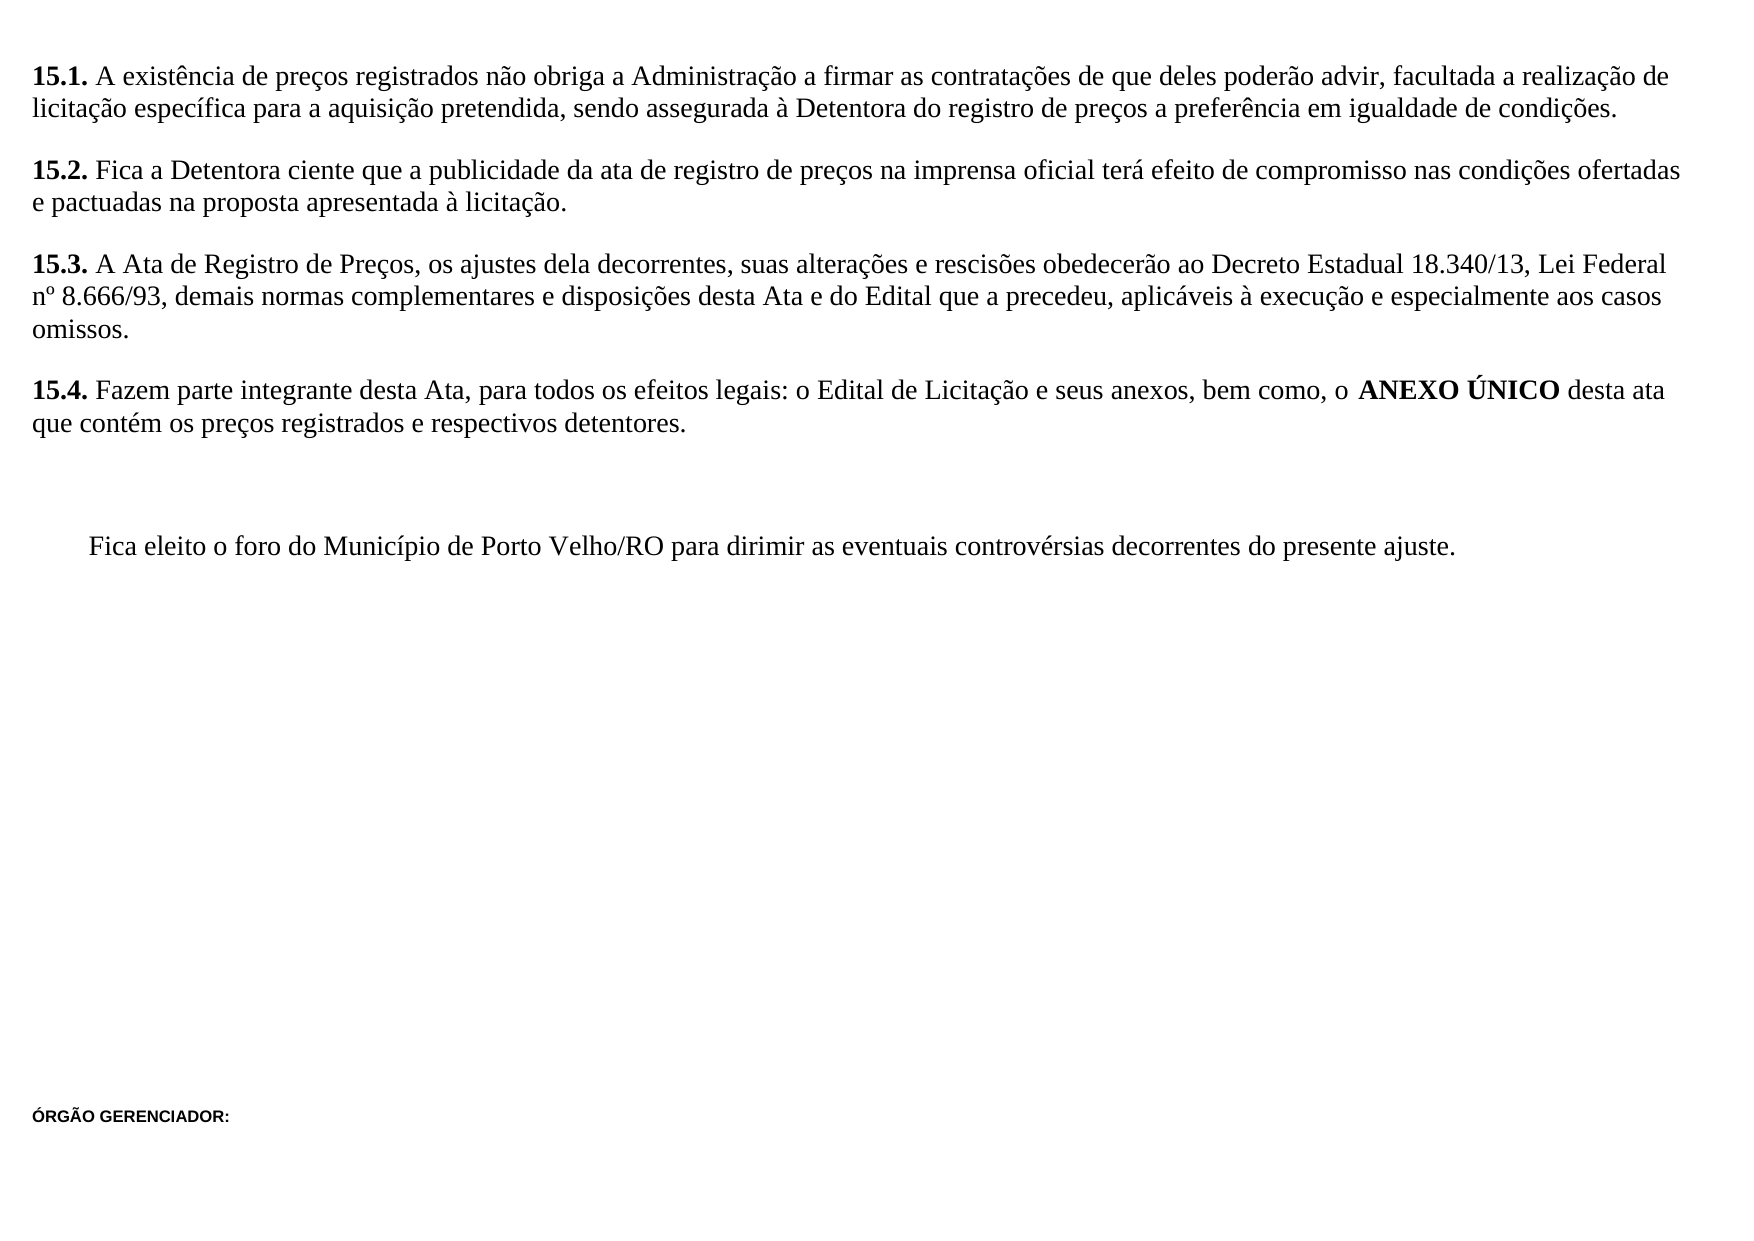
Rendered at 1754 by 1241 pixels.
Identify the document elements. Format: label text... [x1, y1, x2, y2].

text 15.1. A existência de preços registrados não obriga a Administração a firmar as contratações de que deles poderão advir, facultada a realização de licitação específica para a aquisição pretendida, sendo assegurada à Detentora do registro de preços a preferência em igualdade de condições. [32, 59, 1695, 124]
text Fica eleito o foro do Município de Porto Velho/RO para dirimir as eventuais controvérsias decorrentes do presente ajuste. [32, 529, 1695, 561]
text 15.2. Fica a Detentora ciente que a publicidade da ata de registro de preços na imprensa oficial terá efeito de compromisso nas condições ofertadas e pactuadas na proposta apresentada à licitação. [32, 153, 1695, 218]
text 15.3. A Ata de Registro de Preços, os ajustes dela decorrentes, suas alterações e rescisões obedecerão ao Decreto Estadual 18.340/13, Lei Federal nº 8.666/93, demais normas complementares e disposições desta Ata e do Edital que a precedeu, aplicáveis à execução e especialmente aos casos omissos. [32, 247, 1695, 344]
text 15.4. Fazem parte integrante desta Ata, para todos os efeitos legais: o Edital de Licitação e seus anexos, bem como, o ANEXO ÚNICO desta ata que contém os preços registrados e respectivos detentores. [32, 373, 1695, 438]
text ÓRGÃO GERENCIADOR: [32, 1107, 1690, 1126]
